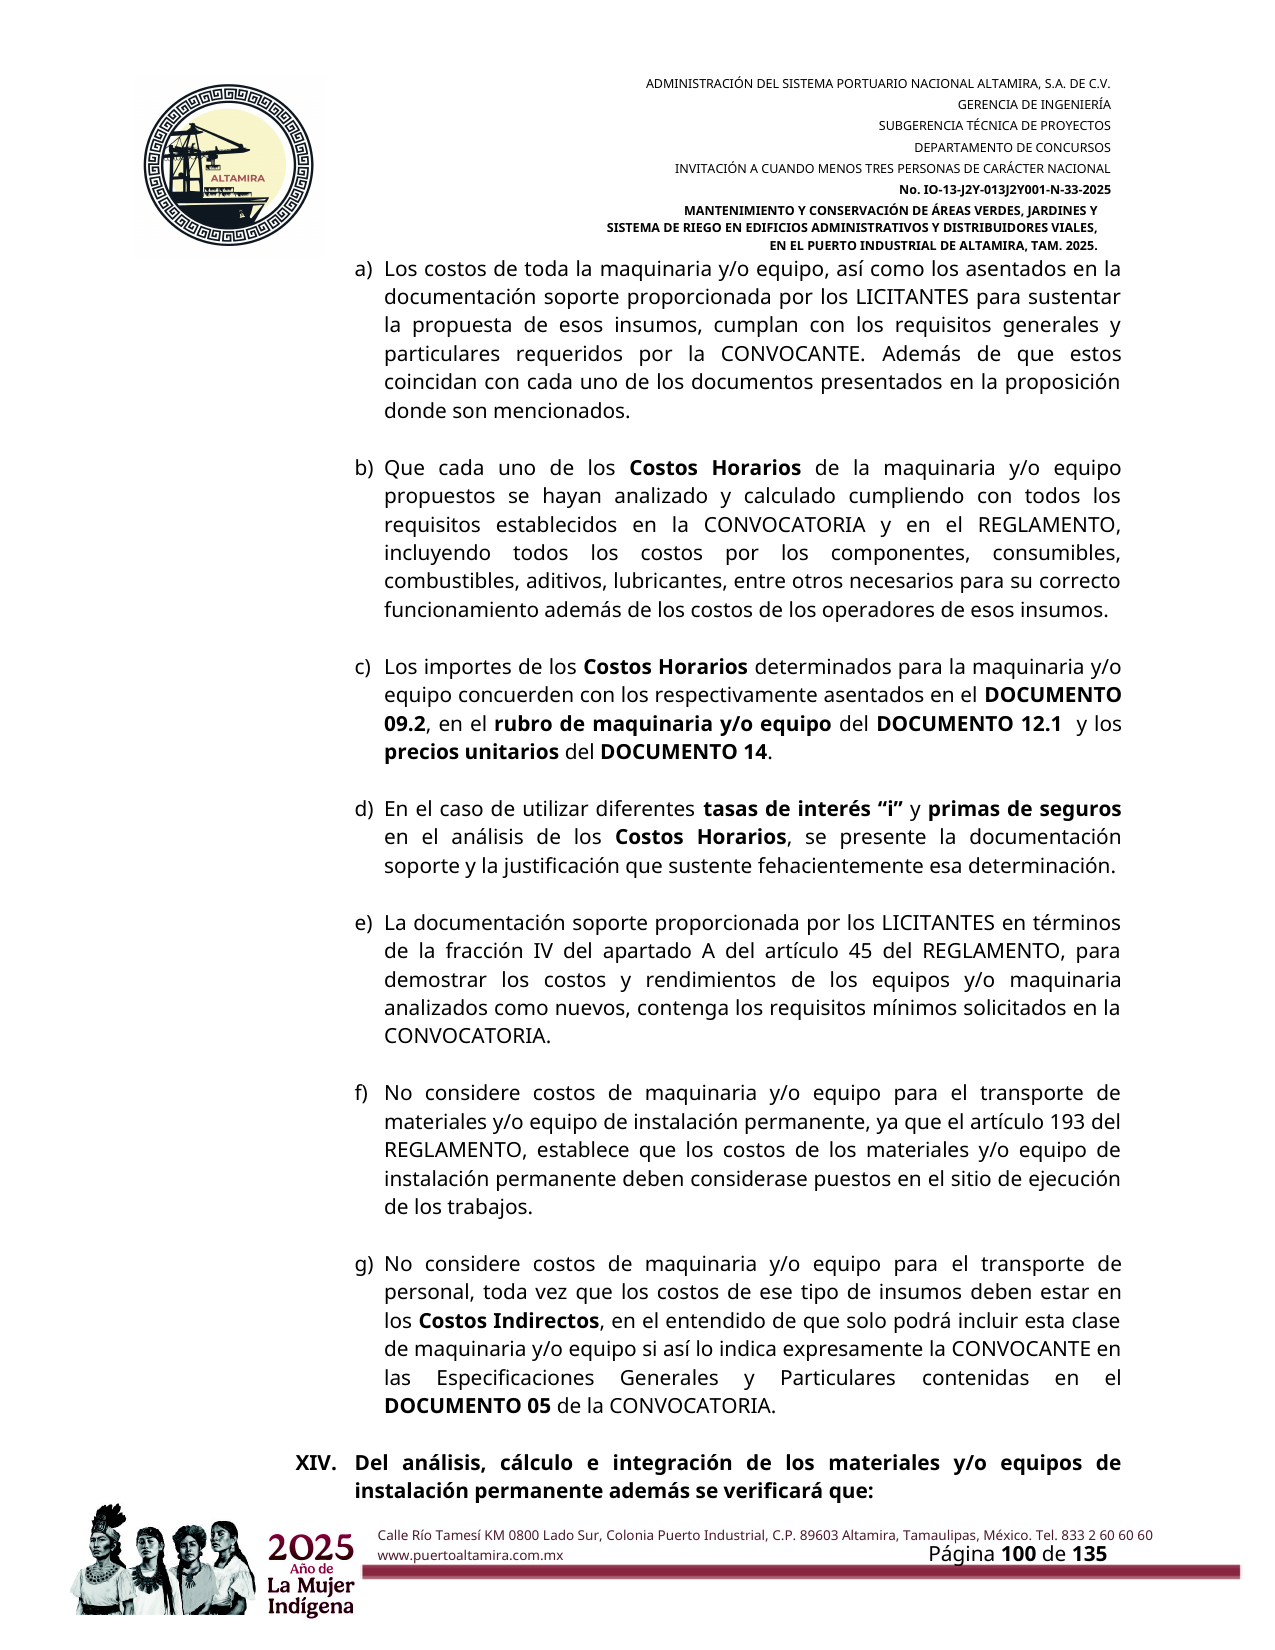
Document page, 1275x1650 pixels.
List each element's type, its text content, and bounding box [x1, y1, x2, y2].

list No considere costos de maquinaria y/o equipo para el transporte de materiales y/o equipo de instalación permanente, ya que el artículo 193 del REGLAMENTO, establece que los costos de los materiales y/o equipo de instalación permanente deben considerase puestos en el sitio de ejecución de los trabajos. [354, 1078, 1122, 1221]
list La documentación soporte proporcionada por los LICITANTES en términos de la fracción IV del apartado A del artículo 45 del REGLAMENTO, para demostrar los costos y rendimientos de los equipos y/o maquinaria analizados como nuevos, contenga los requisitos mínimos solicitados en la CONVOCATORIA. [354, 908, 1122, 1050]
list En el caso de utilizar diferentes tasas de interés “i” y primas de seguros en el análisis de los Costos Horarios, se presente la documentación soporte y la justificación que sustente fehacientemente esa determinación. [354, 794, 1122, 879]
list Del análisis, cálculo e integración de los materiales y/o equipos de instalación permanente además se verificará que: [295, 1448, 1122, 1505]
picture [0, 1497, 1244, 1627]
list Los importes de los Costos Horarios determinados para la maquinaria y/o equipo concuerden con los respectivamente asentados en el DOCUMENTO 09.2, en el rubro de maquinaria y/o equipo del DOCUMENTO 12.1 y los precios unitarios del DOCUMENTO 14. [354, 652, 1122, 766]
list Los costos de toda la maquinaria y/o equipo, así como los asentados en la documentación soporte proporcionada por los LICITANTES para sustentar la propuesta de esos insumos, cumplan con los requisitos generales y particulares requeridos por la CONVOCANTE. Además de que estos coincidan con cada uno de los documentos presentados en la proposición donde son mencionados. [354, 254, 1122, 424]
picture [134, 75, 325, 258]
list No considere costos de maquinaria y/o equipo para el transporte de personal, toda vez que los costos de ese tipo de insumos deben estar en los Costos Indirectos, en el entendido de que solo podrá incluir esta clase de maquinaria y/o equipo si así lo indica expresamente la CONVOCANTE en las Especificaciones Generales y Particulares contenidas en el DOCUMENTO 05 de la CONVOCATORIA. [354, 1249, 1122, 1420]
list Que cada uno de los Costos Horarios de la maquinaria y/o equipo propuestos se hayan analizado y calculado cumpliendo con todos los requisitos establecidos en la CONVOCATORIA y en el REGLAMENTO, incluyendo todos los costos por los componentes, consumibles, combustibles, aditivos, lubricantes, entre otros necesarios para su correcto funcionamiento además de los costos de los operadores de esos insumos. [354, 453, 1122, 623]
